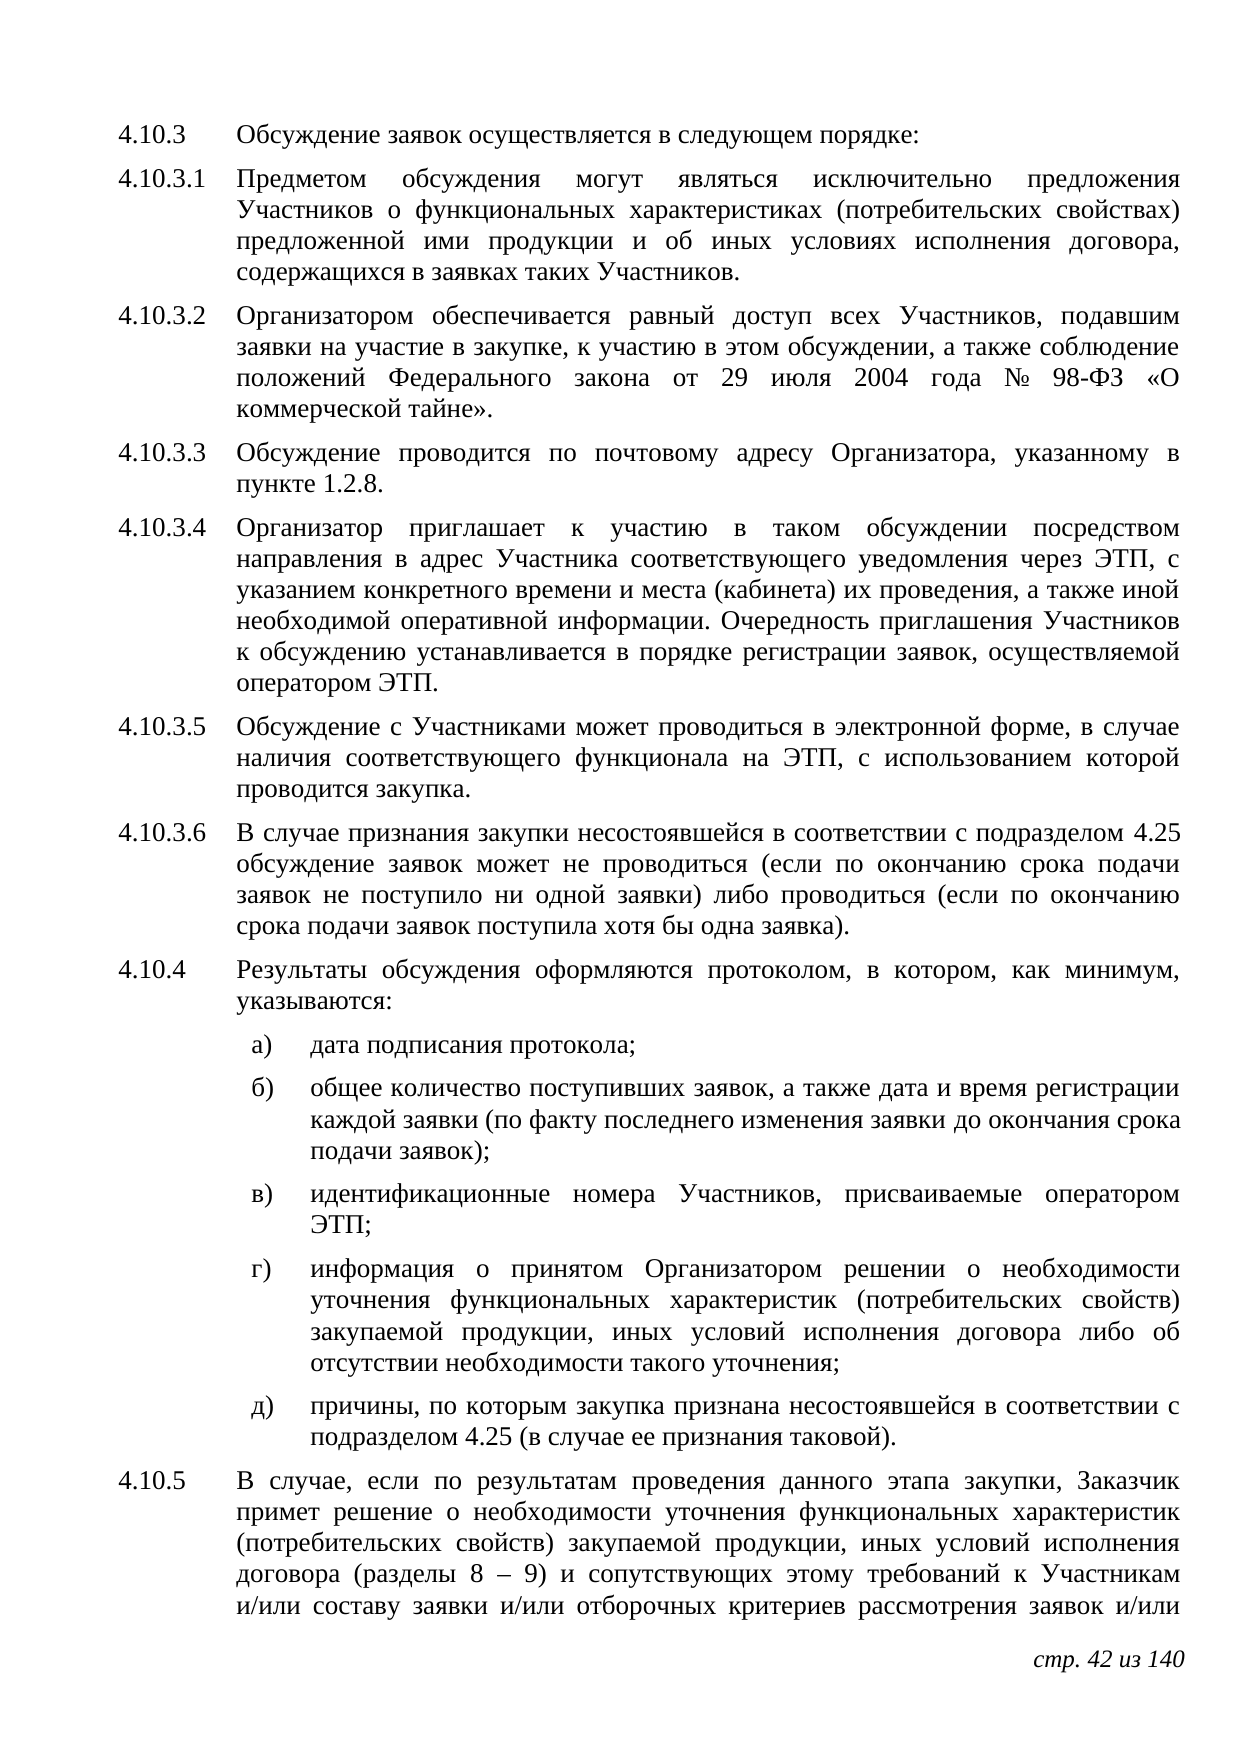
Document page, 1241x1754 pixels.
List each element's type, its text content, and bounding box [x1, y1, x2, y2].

text Предметом обсуждения могут являться исключительно предложения Участников о функциональных характеристиках (потребительских свойствах) предложенной ими продукции и об иных условиях исполнения договора, содержащихся в заявках таких Участников. [118, 162, 1181, 286]
text общее количество поступивших заявок, а также дата и время регистрации каждой заявки (по факту последнего изменения заявки до окончания срока подачи заявок); [251, 1072, 1181, 1165]
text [118, 1464, 1181, 1620]
text дата подписания протокола; [251, 1028, 1181, 1059]
text информация о принятом Организатором решении о необходимости уточнения функциональных характеристик (потребительских свойств) закупаемой продукции, иных условий исполнения договора либо об отсутствии необходимости такого уточнения; [251, 1252, 1181, 1377]
text Организатором обеспечивается равный доступ всех Участников, подавшим заявки на участие в закупке, к участию в этом обсуждении, а также соблюдение положений Федерального закона от 29 июля 2004 года № 98-ФЗ «О коммерческой тайне». [118, 299, 1181, 423]
text Обсуждение заявок осуществляется в следующем порядке: [118, 118, 1181, 149]
text причины, по которым закупка признана несостоявшейся в соответствии с подразделом 4.25 (в случае ее признания таковой). [251, 1389, 1181, 1452]
text Организатор приглашает к участию в таком обсуждении посредством направления в адрес Участника соответствующего уведомления через ЭТП, с указанием конкретного времени и места (кабинета) их проведения, а также иной необходимой оперативной информации. Очередность приглашения Участников к обсуждению устанавливается в порядке регистрации заявок, осуществляемой оператором ЭТП. [118, 511, 1181, 698]
text В случае признания закупки несостоявшейся в соответствии с подразделом 4.25 обсуждение заявок может не проводиться (если по окончанию срока подачи заявок не поступило ни одной заявки) либо проводиться (если по окончанию срока подачи заявок поступила хотя бы одна заявка). [118, 816, 1181, 941]
text Обсуждение проводится по почтовому адресу Организатора, указанному в пункте 1.2.8. [118, 436, 1181, 498]
text Результаты обсуждения оформляются протоколом, в котором, как минимум, указываются: [118, 953, 1181, 1015]
text идентификационные номера Участников, присваиваемые оператором ЭТП; [251, 1177, 1181, 1240]
text Обсуждение с Участниками может проводиться в электронной форме, в случае наличия соответствующего функционала на ЭТП, с использованием которой проводится закупка. [118, 710, 1181, 803]
